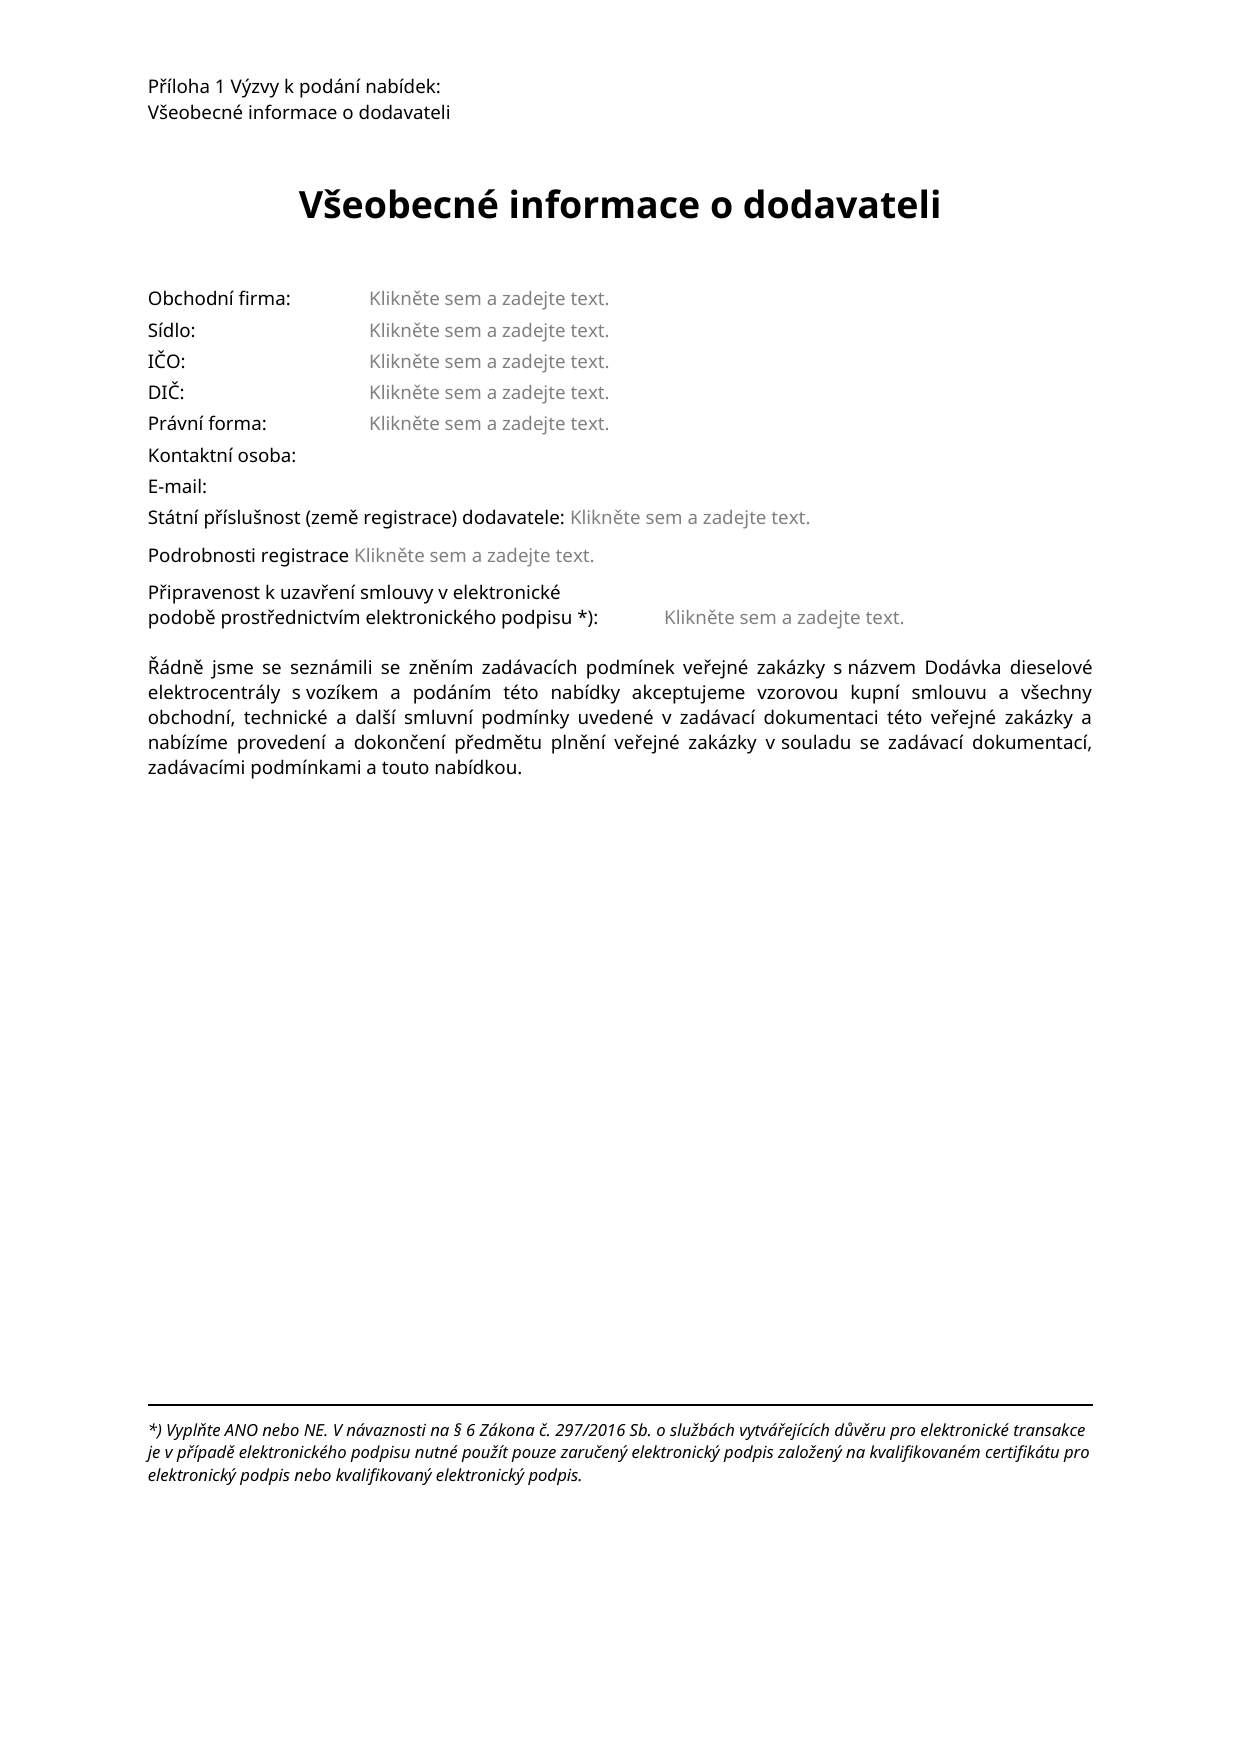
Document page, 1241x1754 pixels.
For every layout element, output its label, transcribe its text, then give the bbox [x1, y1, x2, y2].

text Obchodní firma: [148, 286, 1093, 311]
text Řádně jsme se seznámili se zněním zadávacích podmínek veřejné zakázky s názvem Dodávka dieselové elektrocentrály s vozíkem a podáním této nabídky akceptujeme vzorovou kupní smlouvu a všechny obchodní, technické a další smluvní podmínky uvedené v zadávací dokumentaci této veřejné zakázky a nabízíme provedení a dokončení předmětu plnění veřejné zakázky v souladu se zadávací dokumentací, zadávacími podmínkami a touto nabídkou. [148, 654, 1093, 779]
text Státní příslušnost (země registrace) dodavatele: [148, 504, 1093, 529]
text E-mail: [148, 473, 1093, 498]
text Kontaktní osoba: [148, 442, 1093, 467]
text *) Vyplňte ANO nebo NE. V návaznosti na § 6 Zákona č. 297/2016 Sb. o službách vytvářejících důvěru pro elektronické transakce je v případě elektronického podpisu nutné použít pouze zaručený elektronický podpis založený na kvalifikovaném certifikátu pro elektronický podpis nebo kvalifikovaný elektronický podpis. [148, 1418, 1093, 1486]
text DIČ: [148, 379, 1093, 404]
text Připravenost k uzavření smlouvy v elektronické [148, 579, 1093, 604]
text podobě prostřednictvím elektronického podpisu *): [148, 604, 1093, 629]
title Všeobecné informace o dodavateli [148, 178, 1093, 229]
text Podrobnosti registrace [148, 542, 1093, 567]
text Právní forma: [148, 411, 1093, 436]
text Sídlo: [148, 317, 1093, 342]
text IČO: [148, 348, 1093, 373]
